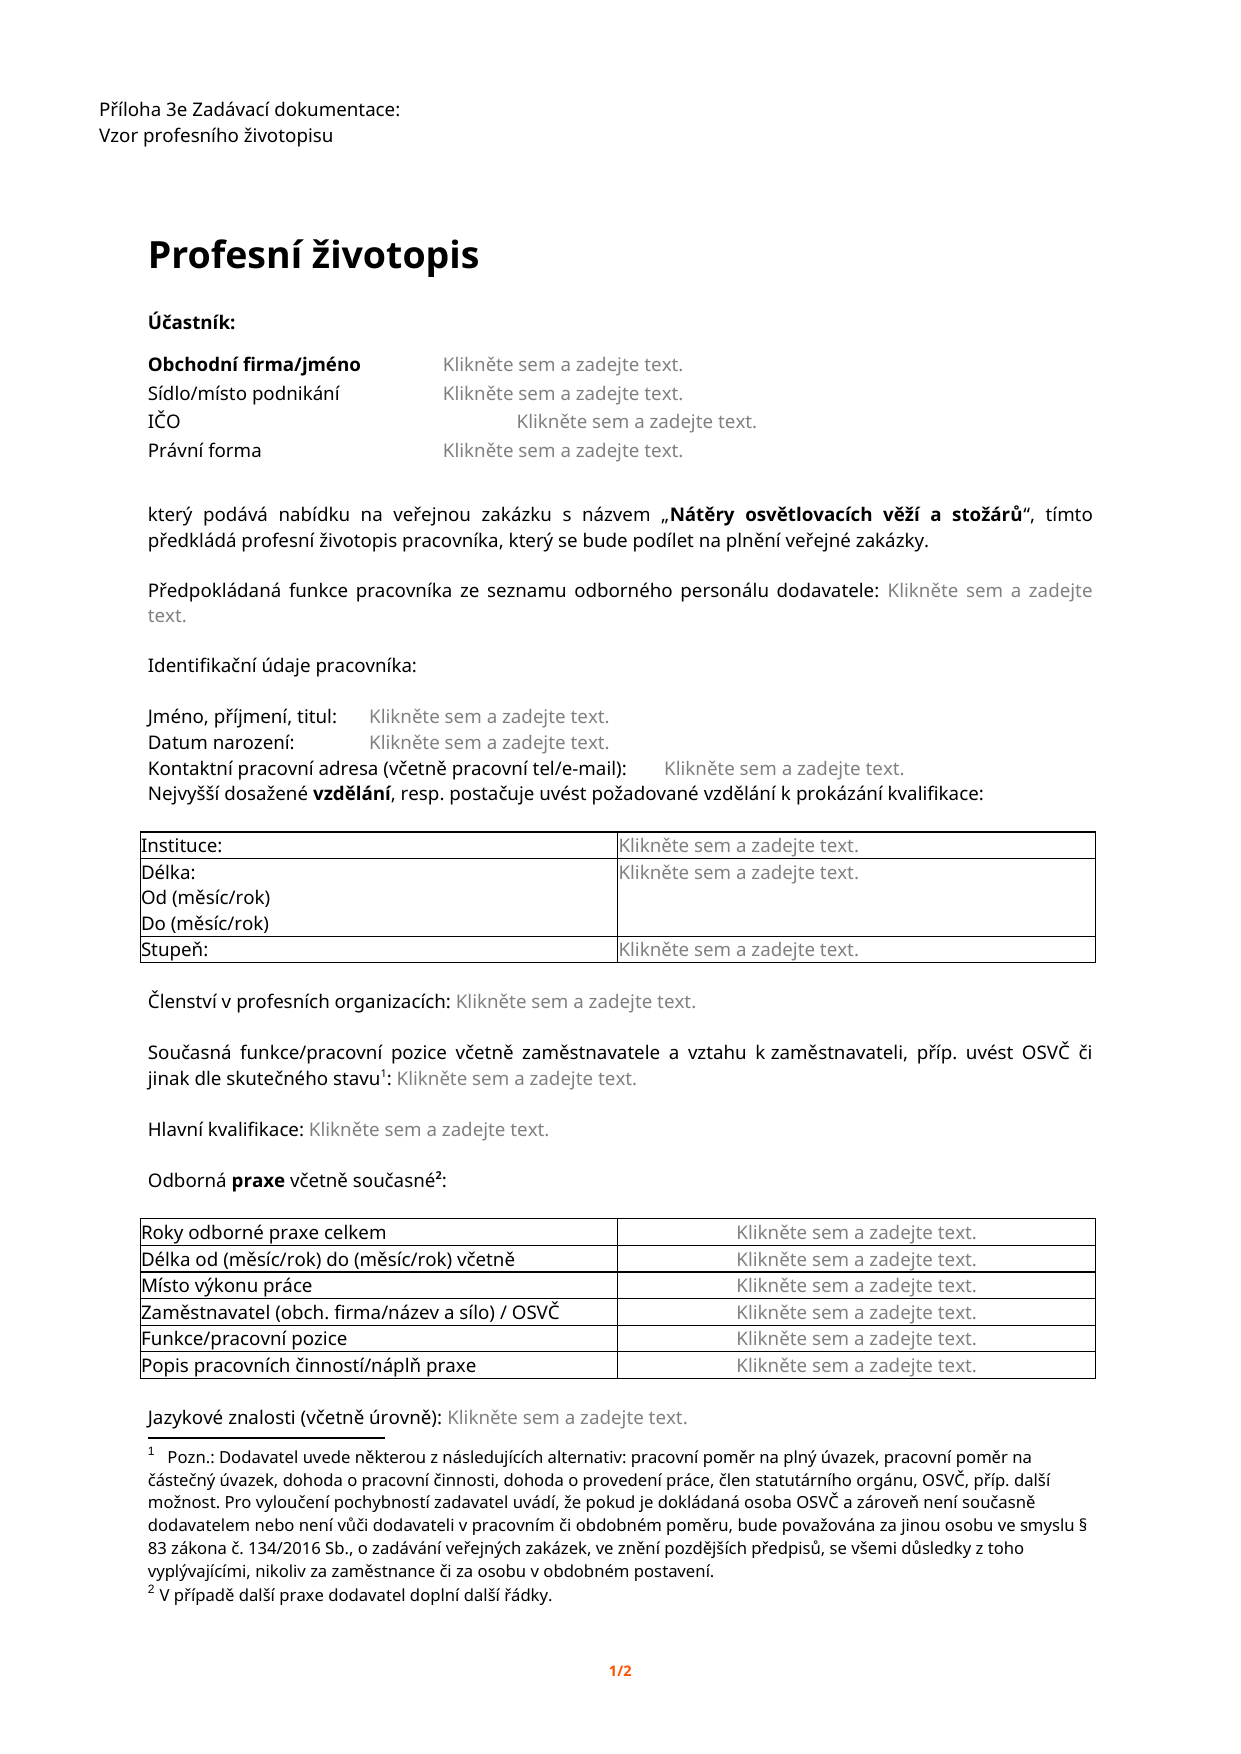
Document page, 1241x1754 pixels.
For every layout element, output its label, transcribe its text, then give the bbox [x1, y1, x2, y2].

text Hlavní kvalifikace: [148, 1116, 1093, 1142]
text Odborná praxe včetně současné: [148, 1167, 1093, 1193]
text Účastník: [148, 304, 1093, 335]
table_header Instituce: [141, 833, 617, 858]
title Profesní životopis [148, 228, 1093, 279]
text Jazykové znalosti (včetně úrovně): [148, 1404, 1093, 1430]
table_cell Délka od (měsíc/rok) do (měsíc/rok) včetně [141, 1246, 617, 1271]
table_header [618, 833, 1095, 858]
table_header Roky odborné praxe celkem [141, 1219, 617, 1245]
table_cell [618, 937, 1095, 962]
text Současná funkce/pracovní pozice včetně zaměstnavatele a vztahu k zaměstnavateli, příp. uvést OSVČ či jinak dle skutečného stavu: [148, 1040, 1093, 1091]
table_header [618, 1219, 1095, 1245]
table_cell Zaměstnavatel (obch. firma/název a sílo) / OSVČ [141, 1299, 617, 1324]
text Členství v profesních organizacích: [148, 989, 1093, 1014]
table_cell [618, 1326, 1095, 1351]
text Právní forma [148, 435, 1093, 464]
table_cell Funkce/pracovní pozice [141, 1326, 617, 1351]
text který podává nabídku na veřejnou zakázku s názvem „Nátěry osvětlovacích věží a stožárů“, tímto předkládá profesní životopis pracovníka, který se bude podílet na plnění veřejné zakázky. [148, 502, 1093, 553]
table_cell Místo výkonu práce [141, 1273, 617, 1298]
text Předpokládaná funkce pracovníka ze seznamu odborného personálu dodavatele: [148, 578, 1093, 628]
table_cell [618, 859, 1095, 936]
table_cell Stupeň: [141, 937, 617, 962]
text Kontaktní pracovní adresa (včetně pracovní tel/e-mail): [148, 755, 1093, 780]
text Datum narození: [148, 729, 1093, 755]
table_cell Délka: Od (měsíc/rok) Do (měsíc/rok) [141, 859, 617, 936]
text Sídlo/místo podnikání [148, 377, 1093, 406]
table_cell [618, 1299, 1095, 1324]
text IČO [148, 406, 1093, 435]
table_cell [618, 1246, 1095, 1271]
text Obchodní firma/jméno [148, 348, 1093, 377]
text Jméno, příjmení, titul: [148, 704, 1093, 729]
table_cell [618, 1352, 1095, 1378]
table_cell Popis pracovních činností/náplň praxe [141, 1352, 617, 1378]
text Identifikační údaje pracovníka: [148, 653, 1093, 678]
table_cell [618, 1273, 1095, 1298]
text Nejvyšší dosažené vzdělání, resp. postačuje uvést požadované vzdělání k prokázání kvalifikace: [148, 780, 1093, 806]
